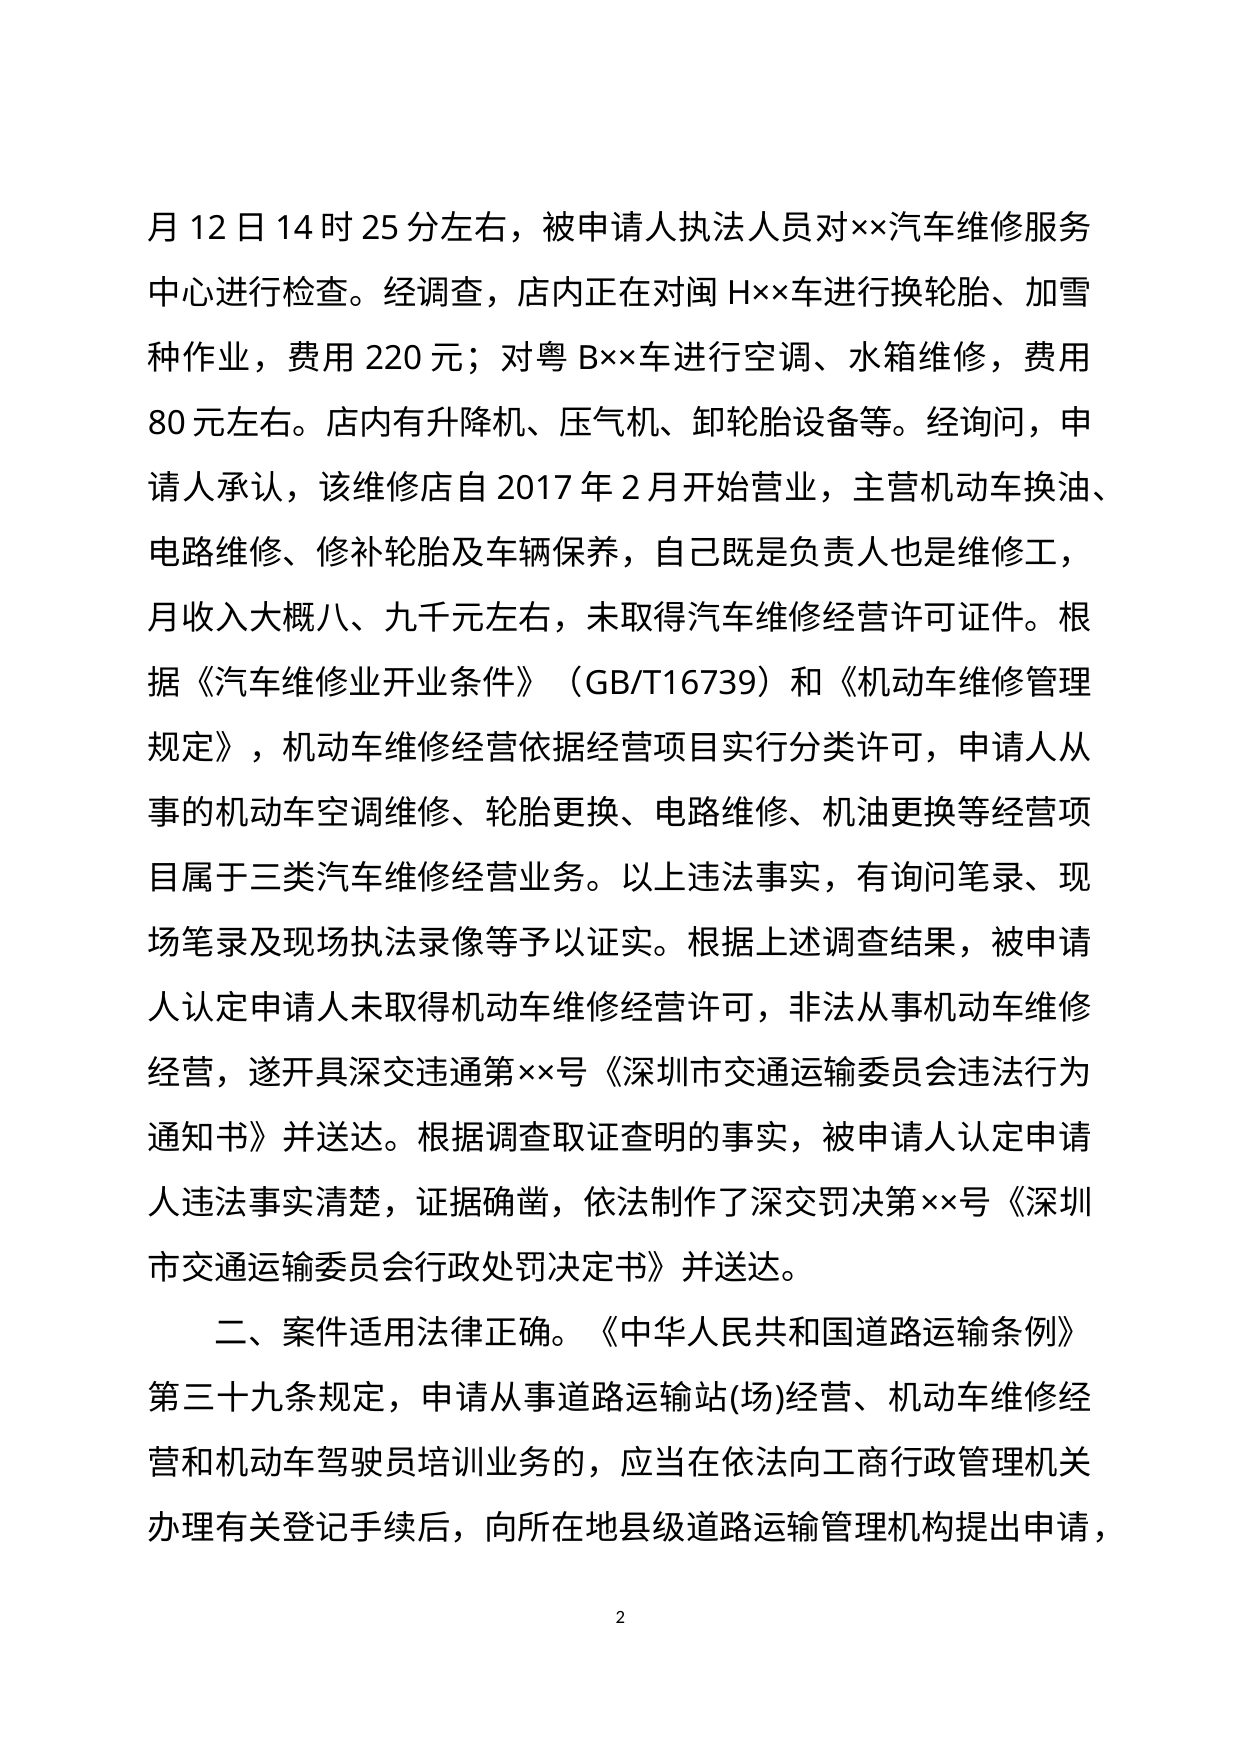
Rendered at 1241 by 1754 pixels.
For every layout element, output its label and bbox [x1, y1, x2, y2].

text [148, 1297, 1092, 1557]
text [148, 192, 1092, 1297]
